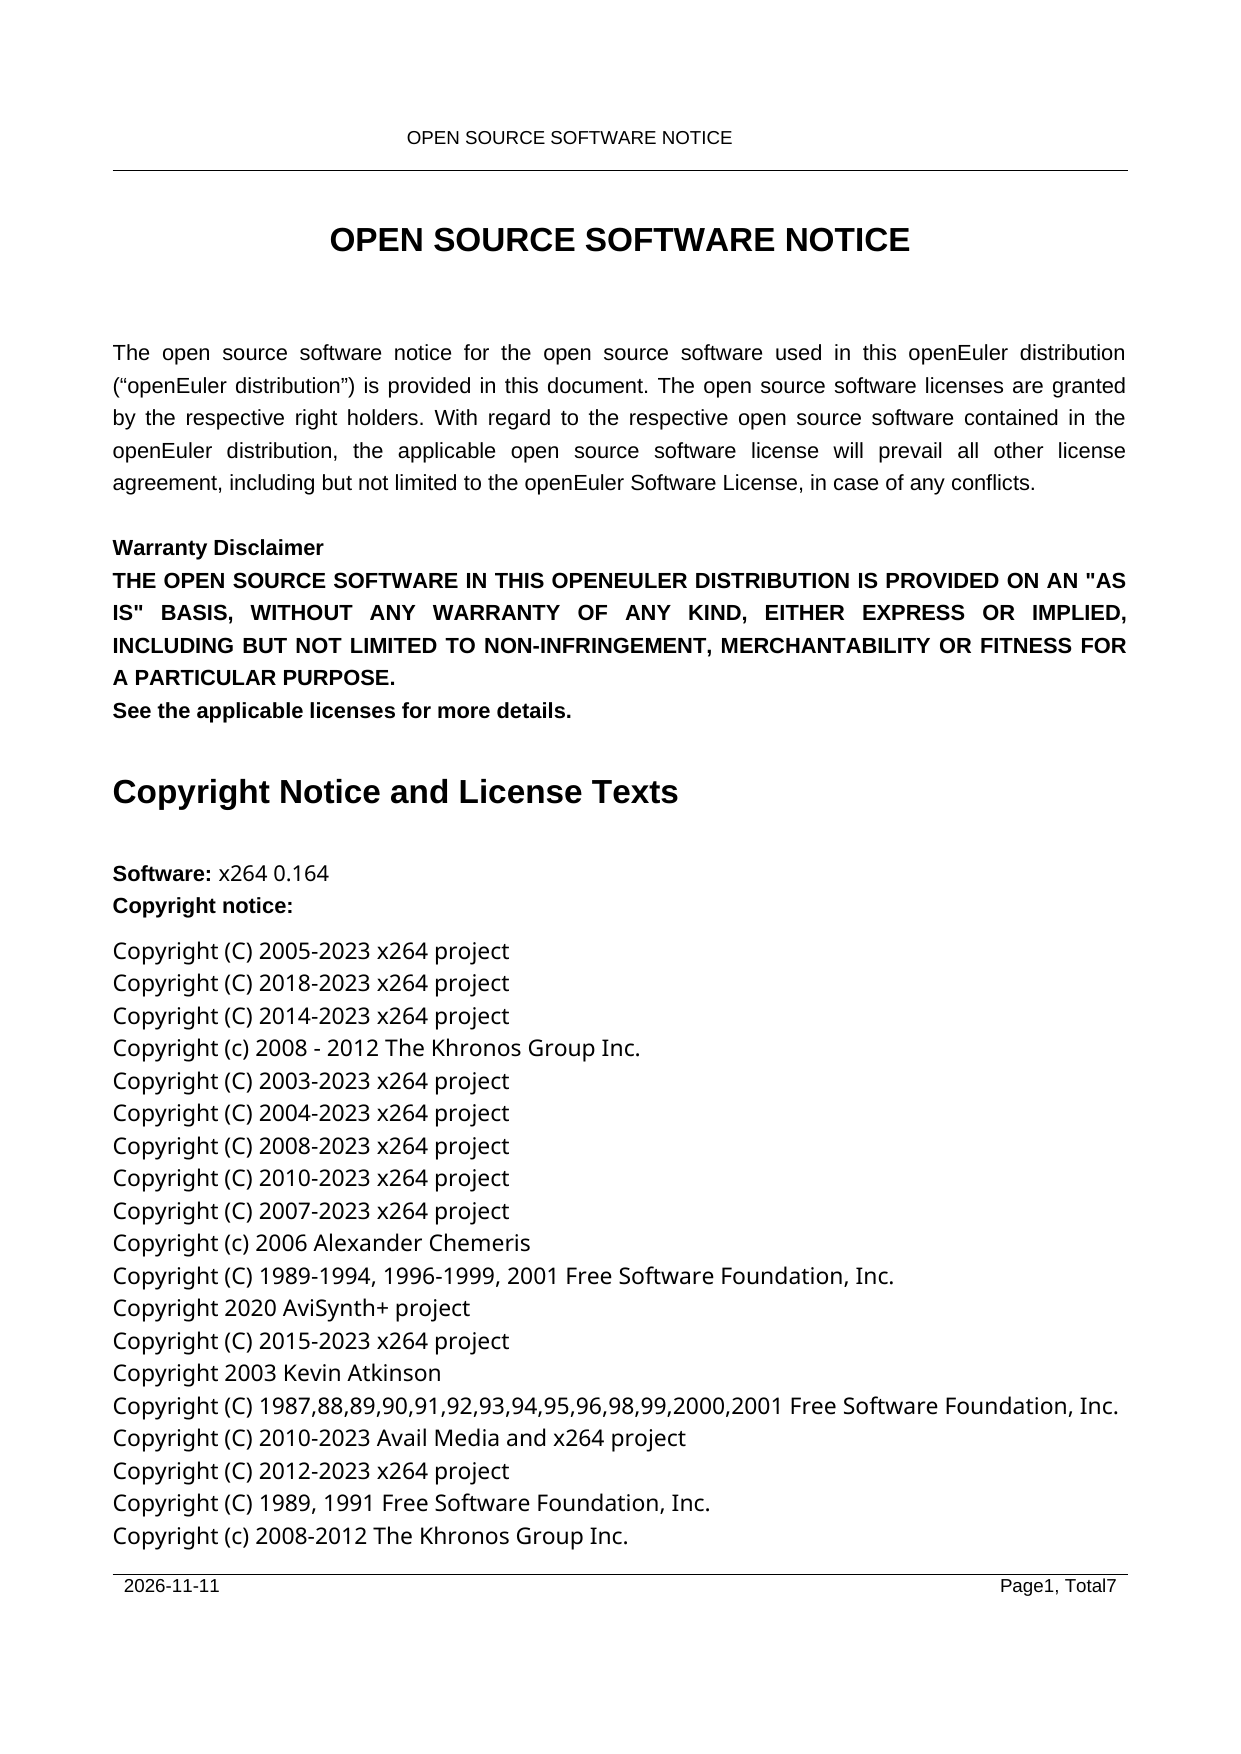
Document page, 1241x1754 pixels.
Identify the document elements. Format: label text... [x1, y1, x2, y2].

text The open source software notice for the open source software used in this openEuler distribution (“openEuler distribution”) is provided in this document. The open source software licenses are granted by the respective right holders. With regard to the respective open source software contained in the openEuler distribution, the applicable open source software license will prevail all other license agreement, including but not limited to the openEuler Software License, in case of any conflicts. [112, 336, 1128, 499]
title Software: x264 0.164 [112, 856, 1128, 889]
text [112, 934, 1128, 1551]
text THE OPEN SOURCE SOFTWARE IN THIS OPENEULER DISTRIBUTION IS PROVIDED ON AN "AS IS" BASIS, WITHOUT ANY WARRANTY OF ANY KIND, EITHER EXPRESS OR IMPLIED, INCLUDING BUT NOT LIMITED TO NON-INFRINGEMENT, MERCHANTABILITY OR FITNESS FOR A PARTICULAR PURPOSE. See the applicable licenses for more details. [112, 564, 1128, 726]
text Copyright Notice and License Texts [112, 759, 1128, 824]
text Warranty Disclaimer [112, 531, 1128, 564]
text OPEN SOURCE SOFTWARE NOTICE [112, 206, 1128, 271]
text Copyright notice: [112, 889, 1128, 921]
